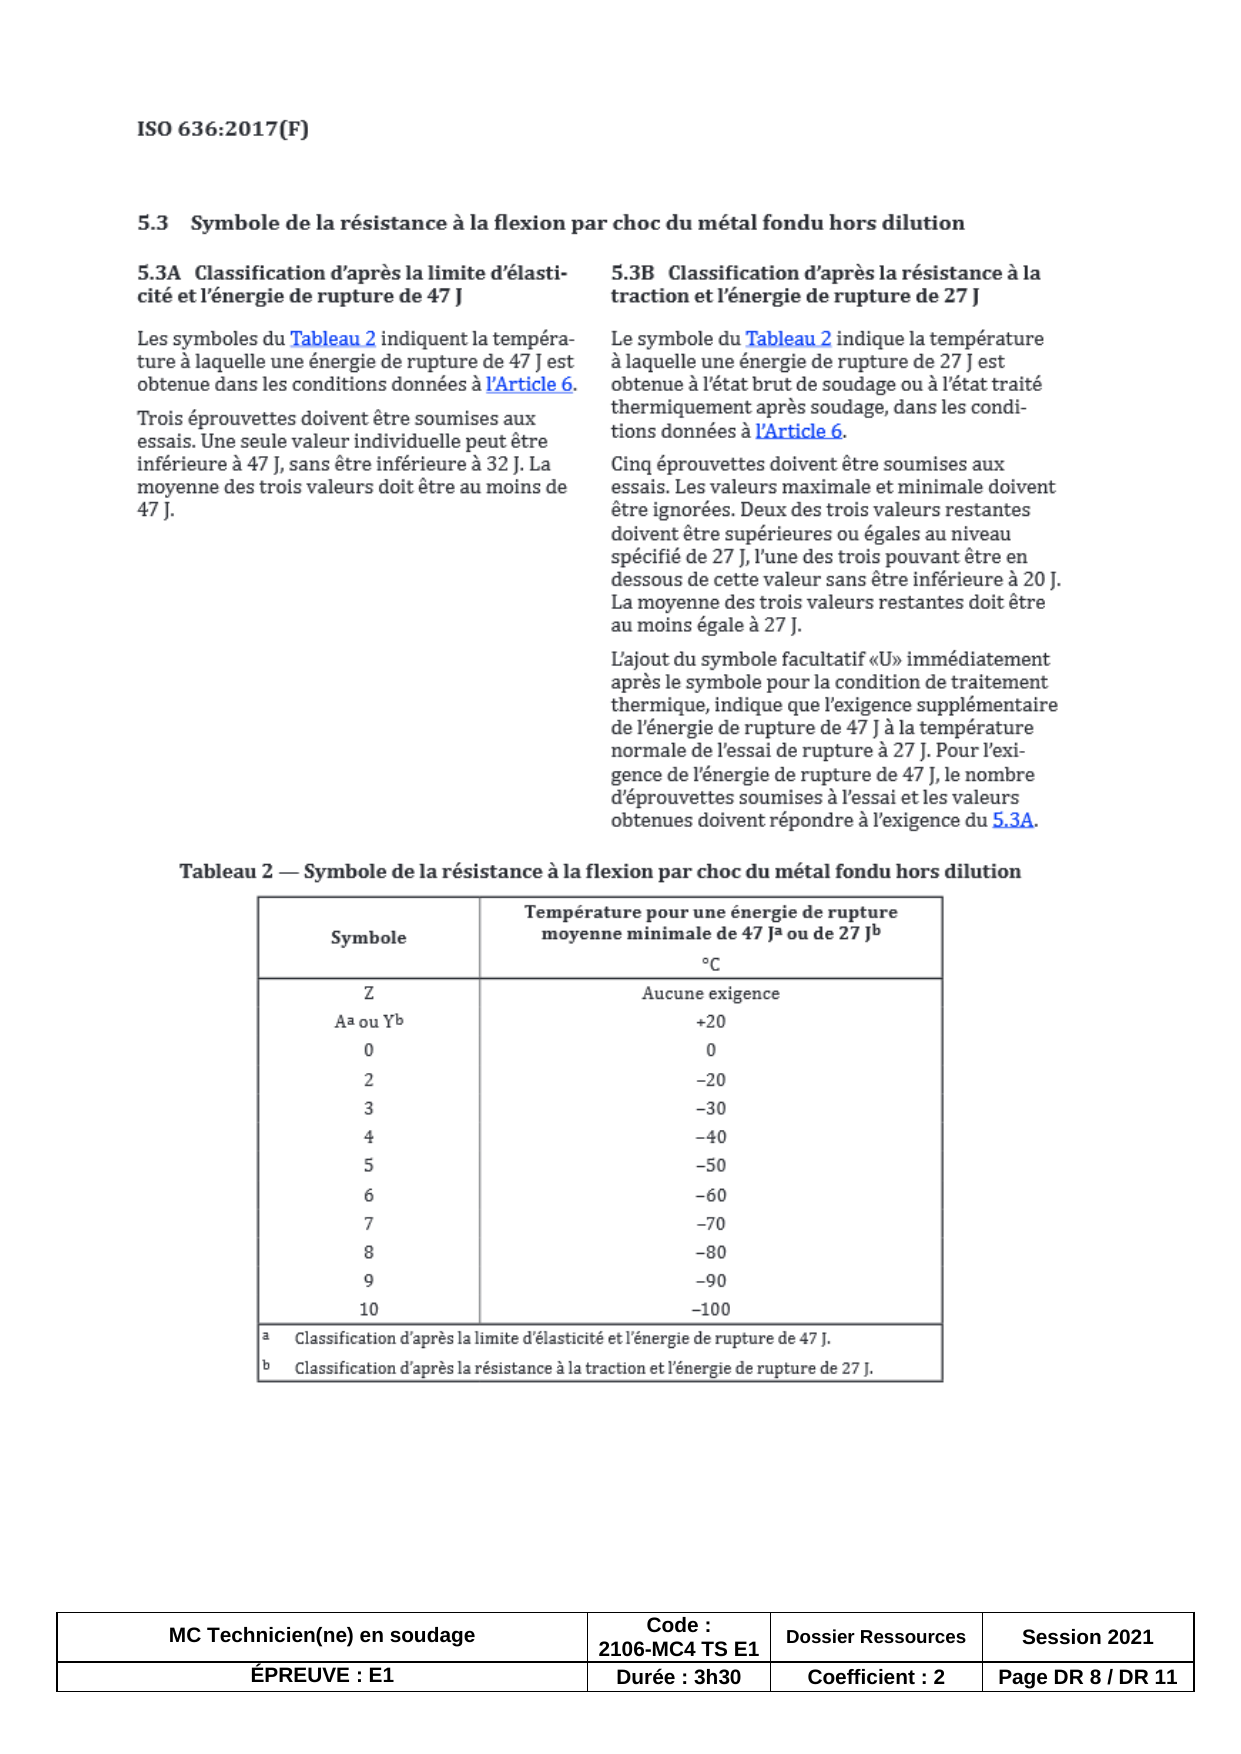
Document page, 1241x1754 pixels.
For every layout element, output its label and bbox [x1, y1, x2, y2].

picture [117, 117, 1102, 1394]
